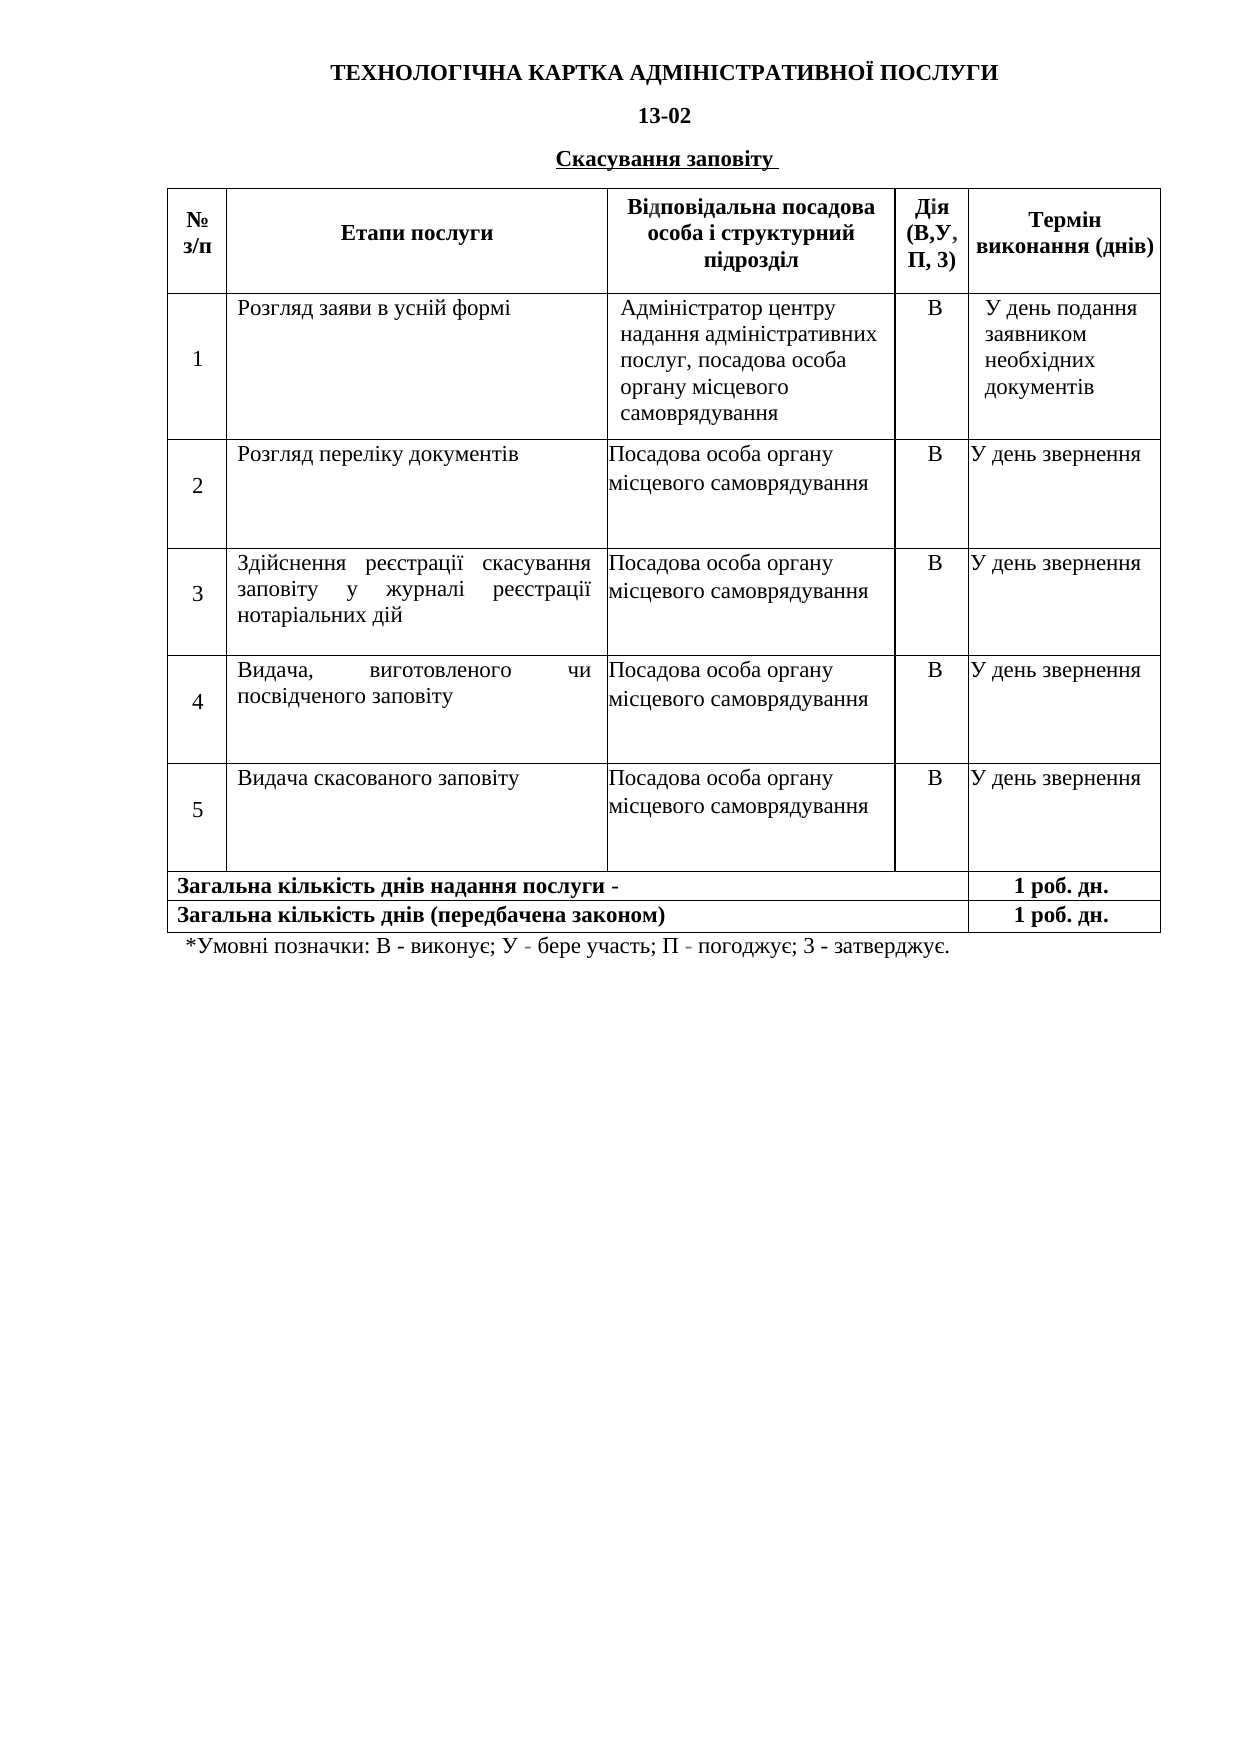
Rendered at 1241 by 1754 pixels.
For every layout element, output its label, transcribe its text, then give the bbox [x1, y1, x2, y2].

table_cell Розгляд переліку документів [227, 440, 607, 548]
table_cell 2 [168, 440, 226, 548]
table_cell В [896, 440, 968, 548]
table_cell 3 [168, 549, 226, 655]
table_cell Розгляд заяви в усній формі [227, 294, 607, 439]
table_cell Посадова особа органу місцевого самоврядування [608, 656, 894, 763]
table_cell 1 роб. дн. [969, 872, 1160, 900]
table_cell У день звернення [969, 656, 1160, 763]
table_cell Видача, виготовленого чи посвідченого заповіту [227, 656, 607, 763]
table_cell Адміністратор центру надання адміністративних послуг, посадова особа органу місцевого самоврядування [608, 294, 894, 439]
table_cell У день подання заявником необхідних документів [969, 294, 1160, 439]
text Скасування заповіту [177, 145, 1152, 171]
table_cell Посадова особа органу місцевого самоврядування [608, 764, 894, 871]
table_header № з/п [168, 189, 226, 293]
table_cell В [896, 656, 968, 763]
table_cell У день звернення [969, 549, 1160, 655]
table_cell Видача скасованого заповіту [227, 764, 607, 871]
table_header Термін виконання (днів) [969, 189, 1160, 293]
table_cell В [896, 549, 968, 655]
table_cell У день звернення [969, 764, 1160, 871]
table_header Етапи послуги [227, 189, 607, 293]
table_cell 1 роб. дн. [969, 901, 1160, 932]
table_cell Посадова особа органу місцевого самоврядування [608, 549, 894, 655]
text *Умовні позначки: В - виконує; У - бере участь; П - погоджує; 3 - затверджує. [185, 933, 1152, 959]
table_cell 4 [168, 656, 226, 763]
table_cell Загальна кількість днів надання послуги - [168, 872, 968, 900]
table_cell Посадова особа органу місцевого самоврядування [608, 440, 894, 548]
table_cell У день звернення [969, 440, 1160, 548]
table_cell Здійснення реєстрації скасування заповіту у журналі реєстрації нотаріальних дій [227, 549, 607, 655]
table_cell 5 [168, 764, 226, 871]
table_header Відповідальна посадова особа і структурний підрозділ [608, 189, 894, 293]
text 13-02 [177, 102, 1152, 128]
table_header Дія (В,У, П, 3) [896, 189, 968, 293]
table_cell В [896, 764, 968, 871]
table_cell В [896, 294, 968, 439]
table_cell Загальна кількість днів (передбачена законом) [168, 901, 968, 932]
table_cell 1 [168, 294, 226, 439]
text ТЕХНОЛОГІЧНА КАРТКА АДМІНІСТРАТИВНОЇ ПОСЛУГИ [177, 59, 1152, 85]
